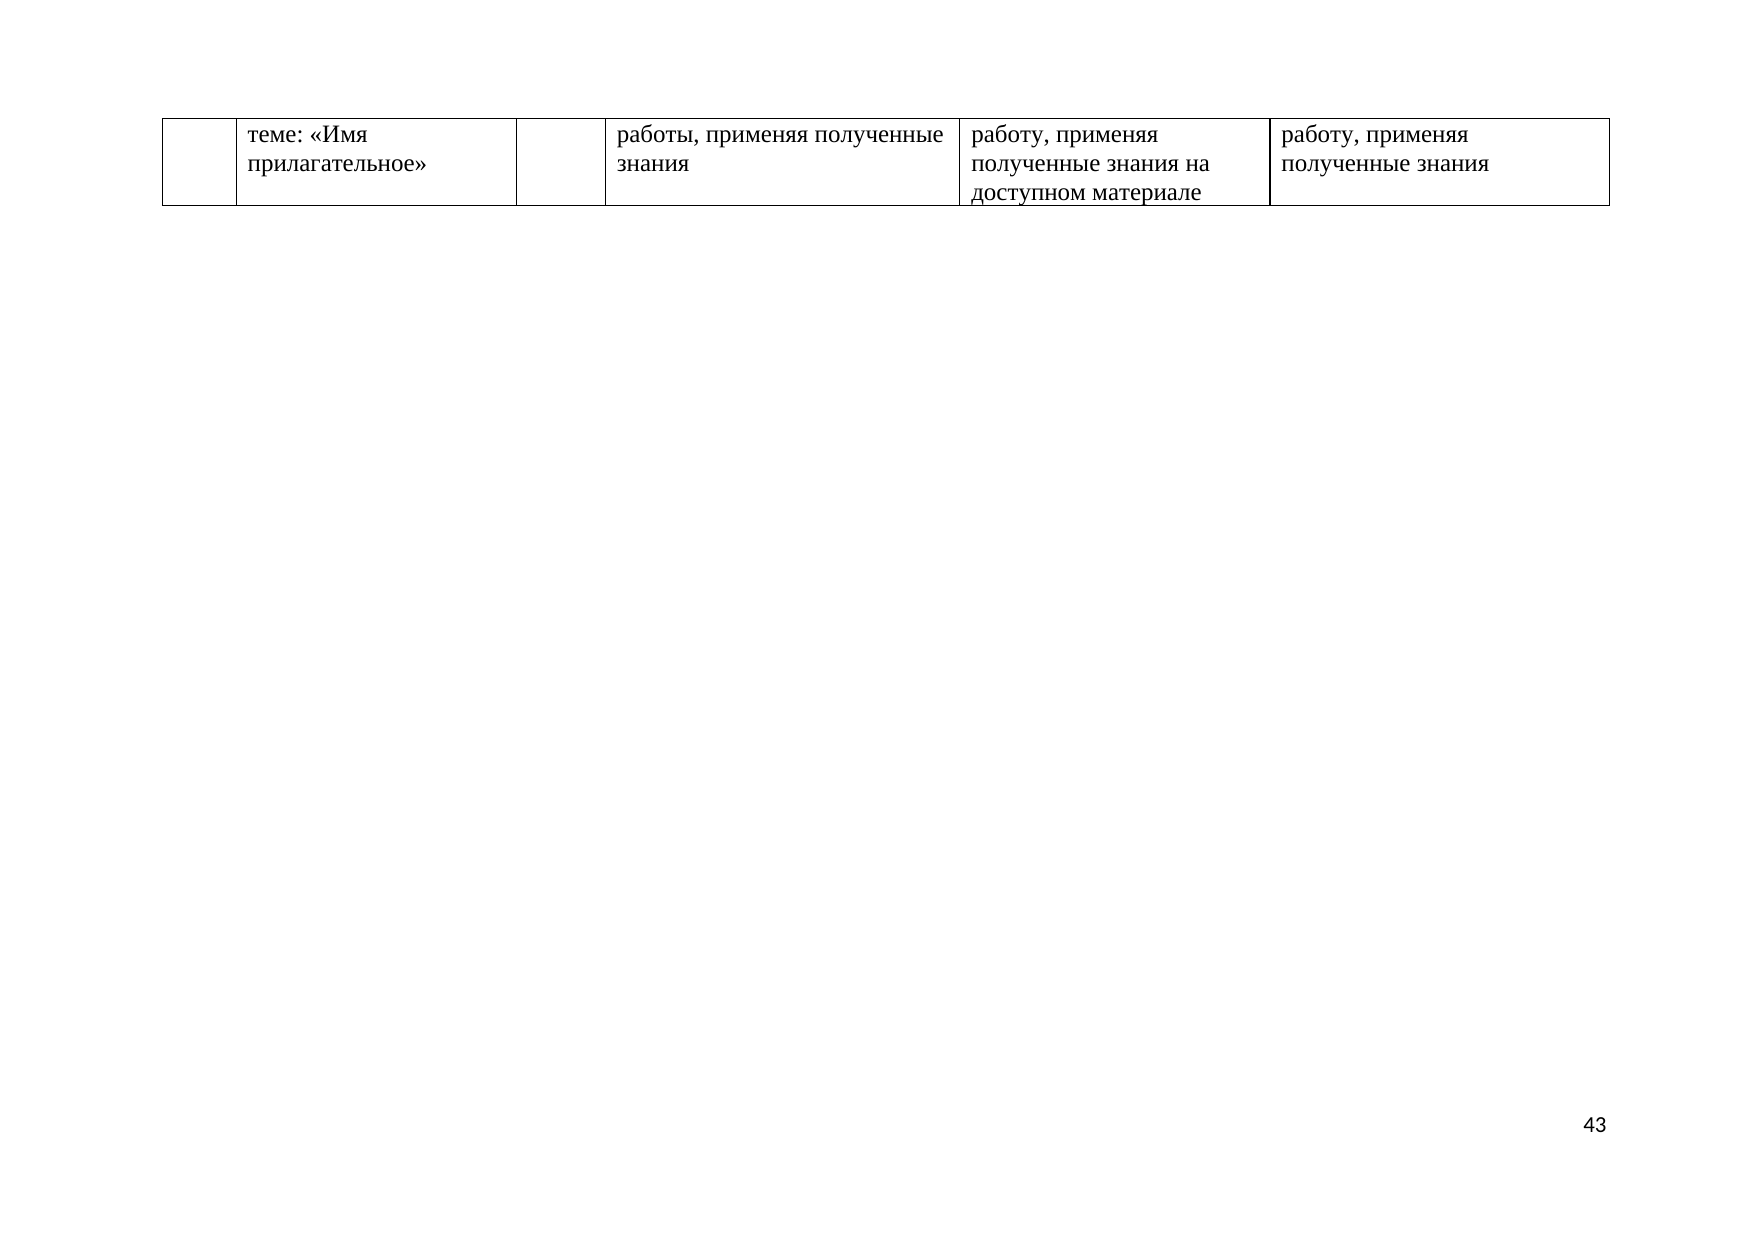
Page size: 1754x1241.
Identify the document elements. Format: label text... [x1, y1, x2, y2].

table_cell 1 [517, 119, 605, 205]
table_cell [237, 119, 516, 205]
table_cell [1271, 119, 1609, 205]
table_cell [606, 119, 959, 205]
table_cell [163, 119, 236, 205]
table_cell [960, 119, 1269, 205]
